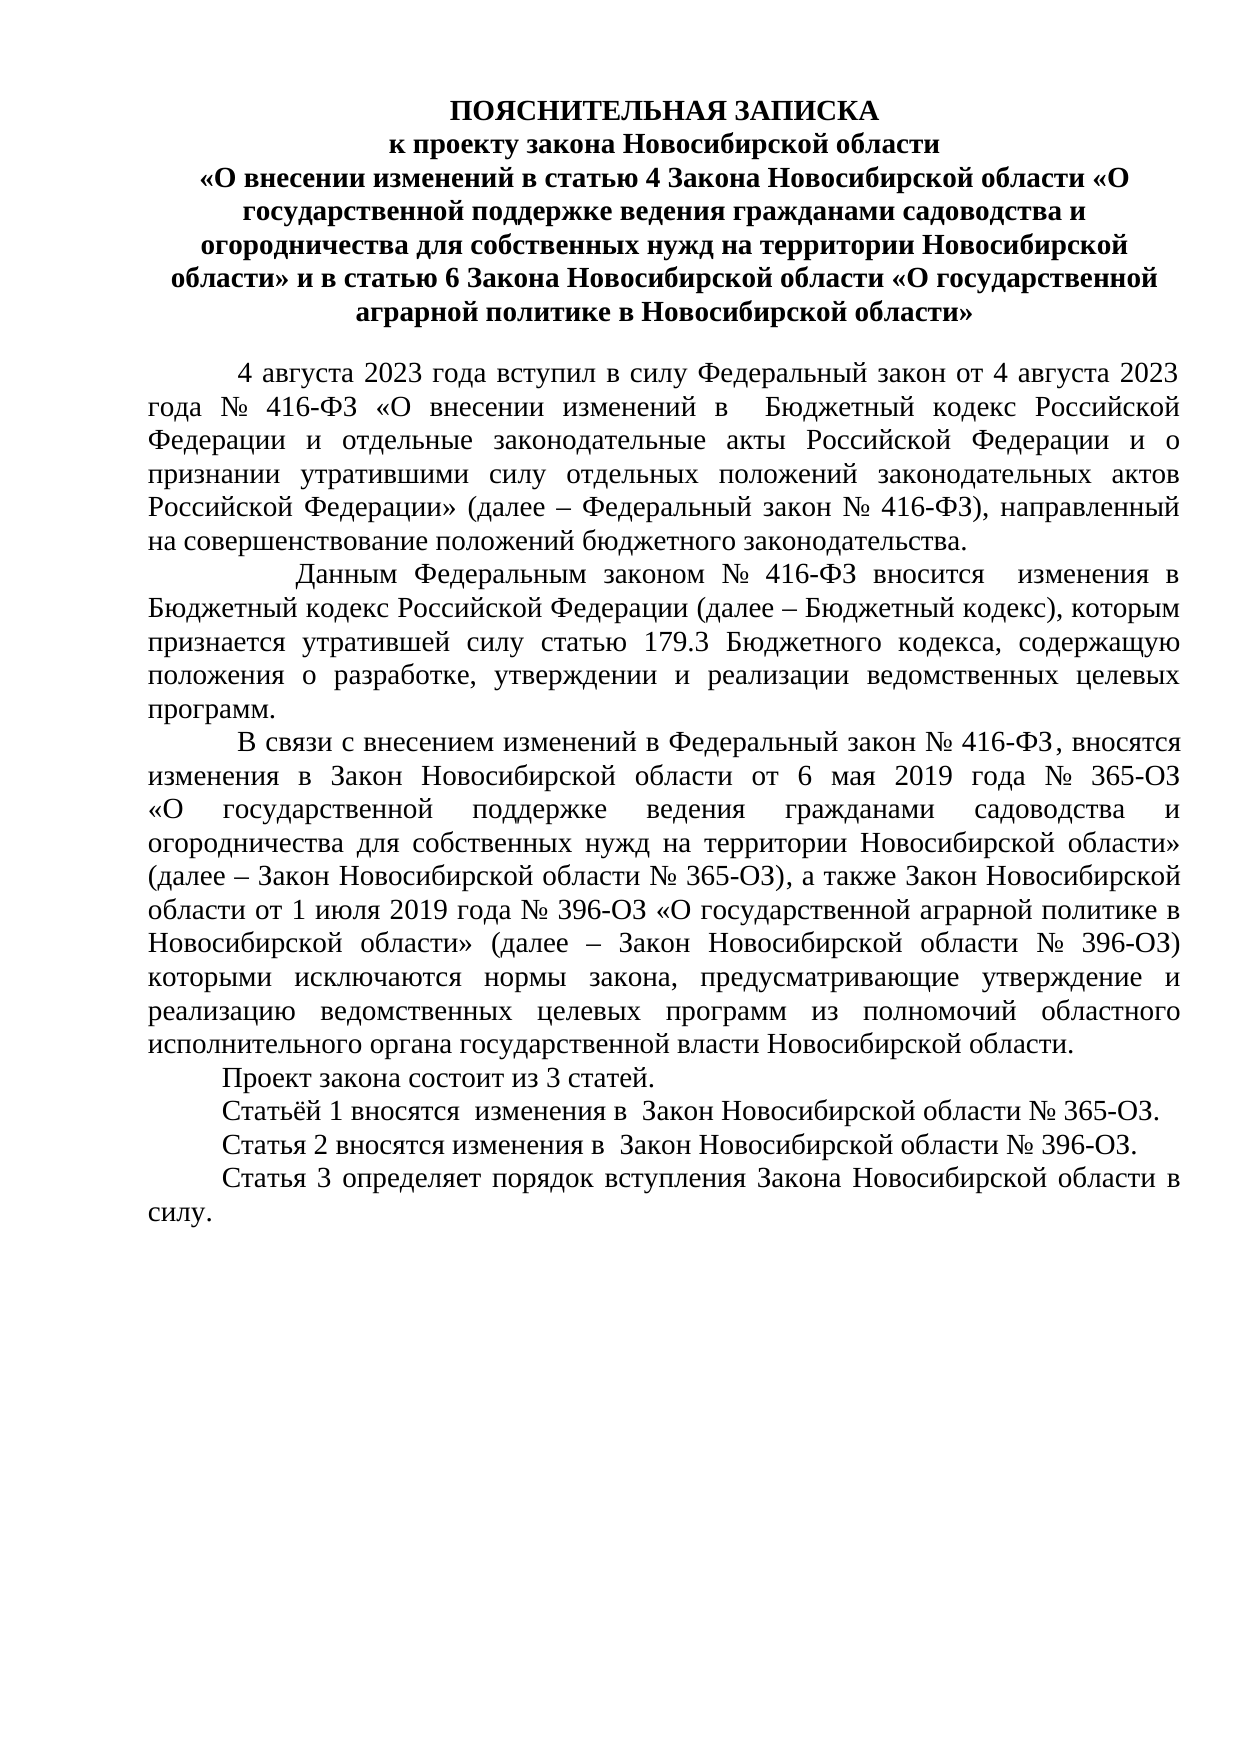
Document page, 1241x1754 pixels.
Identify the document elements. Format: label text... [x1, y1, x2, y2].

text В связи с внесением изменений в Федеральный закон № 416-ФЗ, вносятся изменения в Закон Новосибирской области от 6 мая 2019 года № 365-ОЗ «О государственной поддержке ведения гражданами садоводства и огородничества для собственных нужд на территории Новосибирской области» (далее – Закон Новосибирской области № 365-ОЗ), а также Закон Новосибирской области от 1 июля 2019 года № 396-ОЗ «О государственной аграрной политике в Новосибирской области» (далее – Закон Новосибирской области № 396-ОЗ) которыми исключаются нормы закона, предусматривающие утверждение и реализацию ведомственных целевых программ из полномочий областного исполнительного органа государственной власти Новосибирской области. [148, 724, 1181, 1060]
text Проект закона состоит из 3 статей. [148, 1060, 1181, 1093]
text к проекту закона Новосибирской области [148, 126, 1181, 160]
text «О внесении изменений в статью 4 Закона Новосибирской области «О государственной поддержке ведения гражданами садоводства и огородничества для собственных нужд на территории Новосибирской области» и в статью 6 Закона Новосибирской области «О государственной аграрной политике в Новосибирской области» [148, 160, 1181, 327]
text Данным Федеральным законом № 416-ФЗ вносится изменения в Бюджетный кодекс Российской Федерации (далее – Бюджетный кодекс), которым признается утратившей силу статью 179.3 Бюджетного кодекса, содержащую положения о разработке, утверждении и реализации ведомственных целевых программ. [148, 557, 1181, 724]
title ПОЯСНИТЕЛЬНАЯ ЗАПИСКА [148, 93, 1181, 126]
text Статьёй 1 вносятся изменения в Закон Новосибирской области № 365-ОЗ. [148, 1093, 1181, 1127]
text 4 августа 2023 года вступил в силу Федеральный закон от 4 августа 2023 года № 416-ФЗ «О внесении изменений в Бюджетный кодекс Российской Федерации и отдельные законодательные акты Российской Федерации и о признании утратившими силу отдельных положений законодательных актов Российской Федерации» (далее – Федеральный закон № 416-ФЗ), направленный на совершенствование положений бюджетного законодательства. [148, 355, 1181, 557]
text Статья 2 вносятся изменения в Закон Новосибирской области № 396-ОЗ. [148, 1127, 1181, 1160]
text Статья 3 определяет порядок вступления Закона Новосибирской области в силу. [148, 1160, 1181, 1227]
